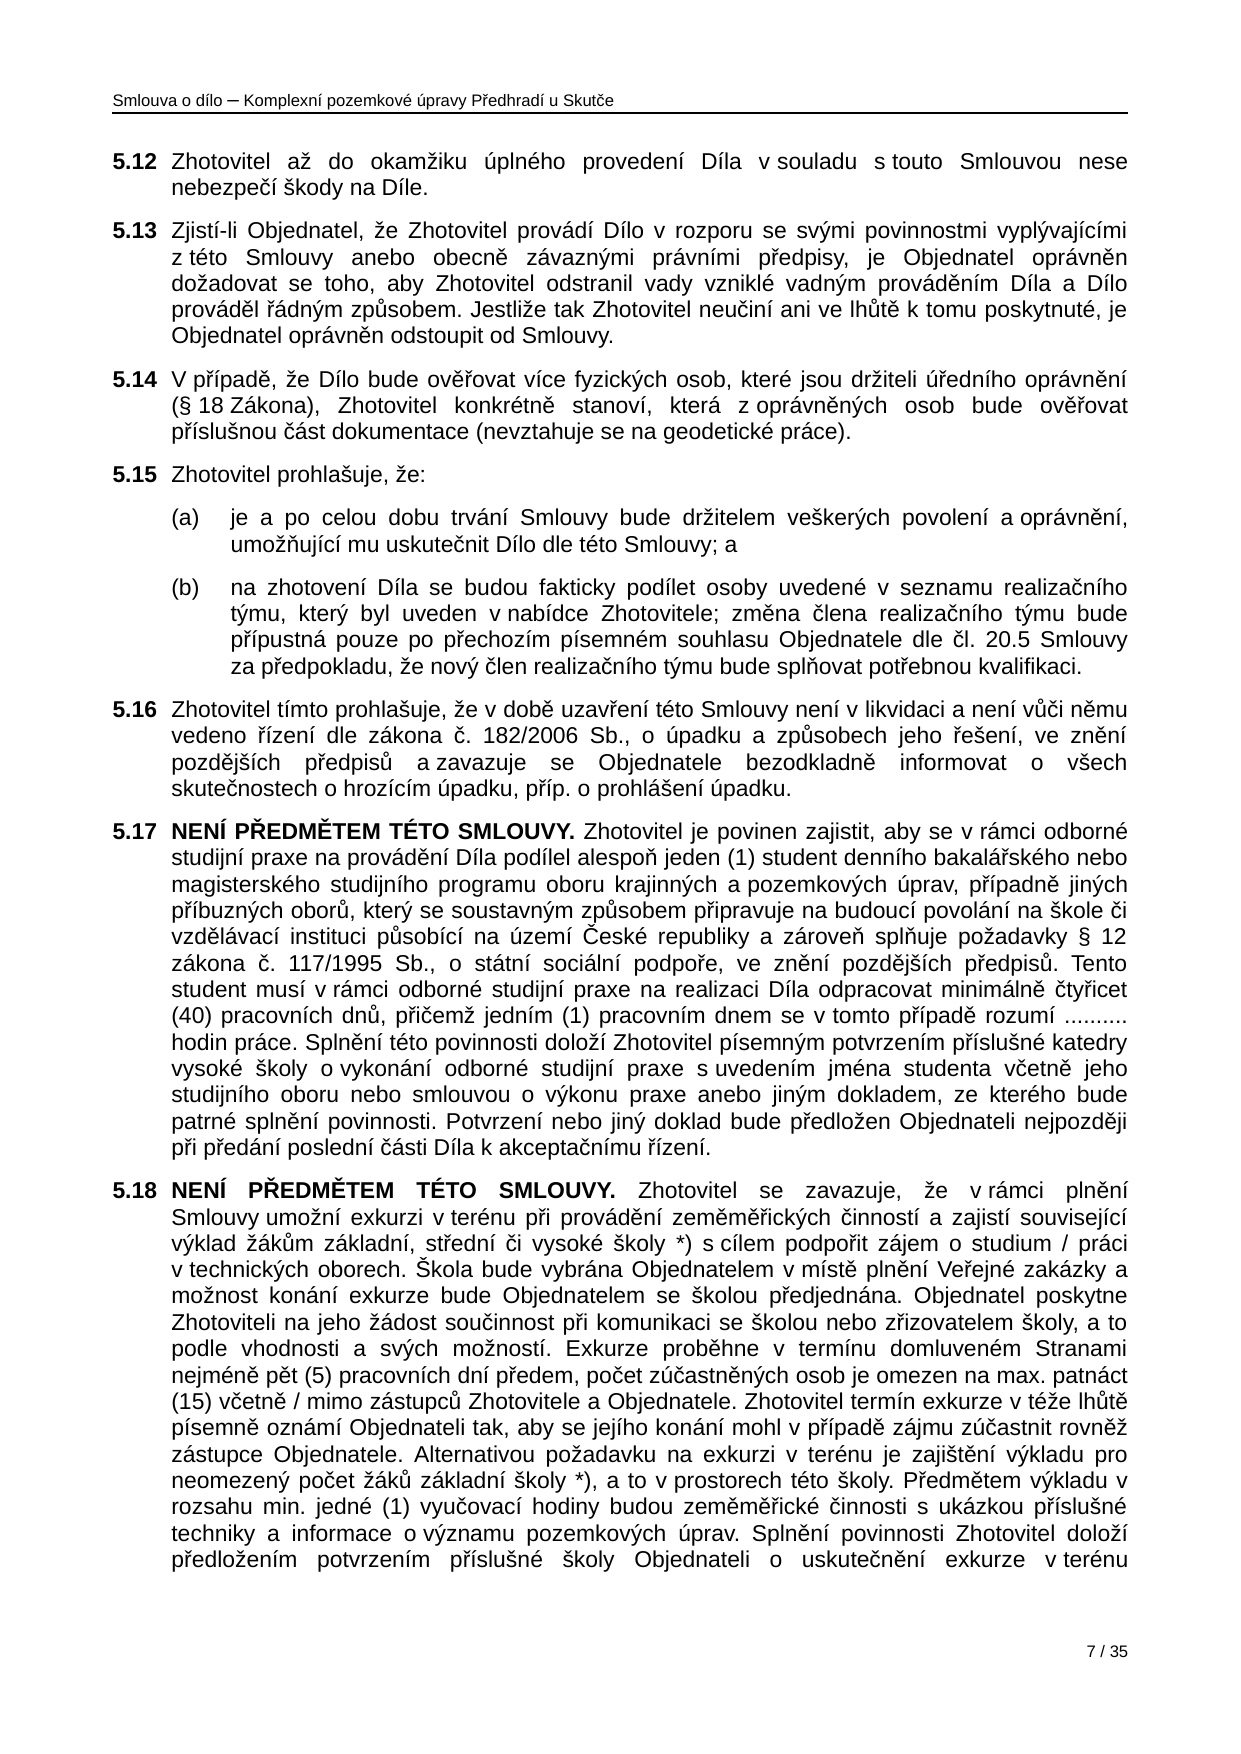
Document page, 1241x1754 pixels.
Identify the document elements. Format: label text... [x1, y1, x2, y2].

text Zhotovitel tímto prohlašuje, že v době uzavření této Smlouvy není v likvidaci a není vůči němu vedeno řízení dle zákona č. 182/2006 Sb., o úpadku a způsobech jeho řešení, ve znění pozdějších předpisů a zavazuje se Objednatele bezodkladně informovat o všech skutečnostech o hrozícím úpadku, příp. o prohlášení úpadku. [112, 696, 1128, 801]
text Zhotovitel prohlašuje, že: [112, 461, 1128, 488]
list je a po celou dobu trvání Smlouvy bude držitelem veškerých povolení a oprávnění, umožňující mu uskutečnit Dílo dle této Smlouvy; a [171, 504, 1128, 557]
text Zjistí-li Objednatel, že Zhotovitel provádí Dílo v rozporu se svými povinnostmi vyplývajícími z této Smlouvy anebo obecně závaznými právními předpisy, je Objednatel oprávněn dožadovat se toho, aby Zhotovitel odstranil vady vzniklé vadným prováděním Díla a Dílo prováděl řádným způsobem. Jestliže tak Zhotovitel neučiní ani ve lhůtě k tomu poskytnuté, je Objednatel oprávněn odstoupit od Smlouvy. [112, 217, 1128, 349]
text V případě, že Dílo bude ověřovat více fyzických osob, které jsou držiteli úředního oprávnění (§ 18 Zákona), Zhotovitel konkrétně stanoví, která z oprávněných osob bude ověřovat příslušnou část dokumentace (nevztahuje se na geodetické práce). [112, 366, 1128, 444]
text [112, 1177, 1128, 1572]
text NENÍ PŘEDMĚTEM TÉTO SMLOUVY. Zhotovitel je povinen zajistit, aby se v rámci odborné studijní praxe na provádění Díla podílel alespoň jeden (1) student denního bakalářského nebo magisterského studijního programu oboru krajinných a pozemkových úprav, případně jiných příbuzných oborů, který se soustavným způsobem připravuje na budoucí povolání na škole či vzdělávací instituci působící na území České republiky a zároveň splňuje požadavky § 12 zákona č. 117/1995 Sb., o státní sociální podpoře, ve znění pozdějších předpisů. Tento student musí v rámci odborné studijní praxe na realizaci Díla odpracovat minimálně čtyřicet (40) pracovních dnů, přičemž jedním (1) pracovním dnem se v tomto případě rozumí .......... hodin práce. Splnění této povinnosti doloží Zhotovitel písemným potvrzením příslušné katedry vysoké školy o vykonání odborné studijní praxe s uvedením jména studenta včetně jeho studijního oboru nebo smlouvou o výkonu praxe anebo jiným dokladem, ze kterého bude patrné splnění povinnosti. Potvrzení nebo jiný doklad bude předložen Objednateli nejpozději při předání poslední části Díla k akceptačnímu řízení. [112, 818, 1128, 1160]
list na zhotovení Díla se budou fakticky podílet osoby uvedené v seznamu realizačního týmu, který byl uveden v nabídce Zhotovitele; změna člena realizačního týmu bude přípustná pouze po přechozím písemném souhlasu Objednatele dle čl. 20.5 Smlouvy za předpokladu, že nový člen realizačního týmu bude splňovat potřebnou kvalifikaci. [171, 574, 1128, 679]
text Zhotovitel až do okamžiku úplného provedení Díla v souladu s touto Smlouvou nese nebezpečí škody na Díle. [112, 148, 1128, 200]
